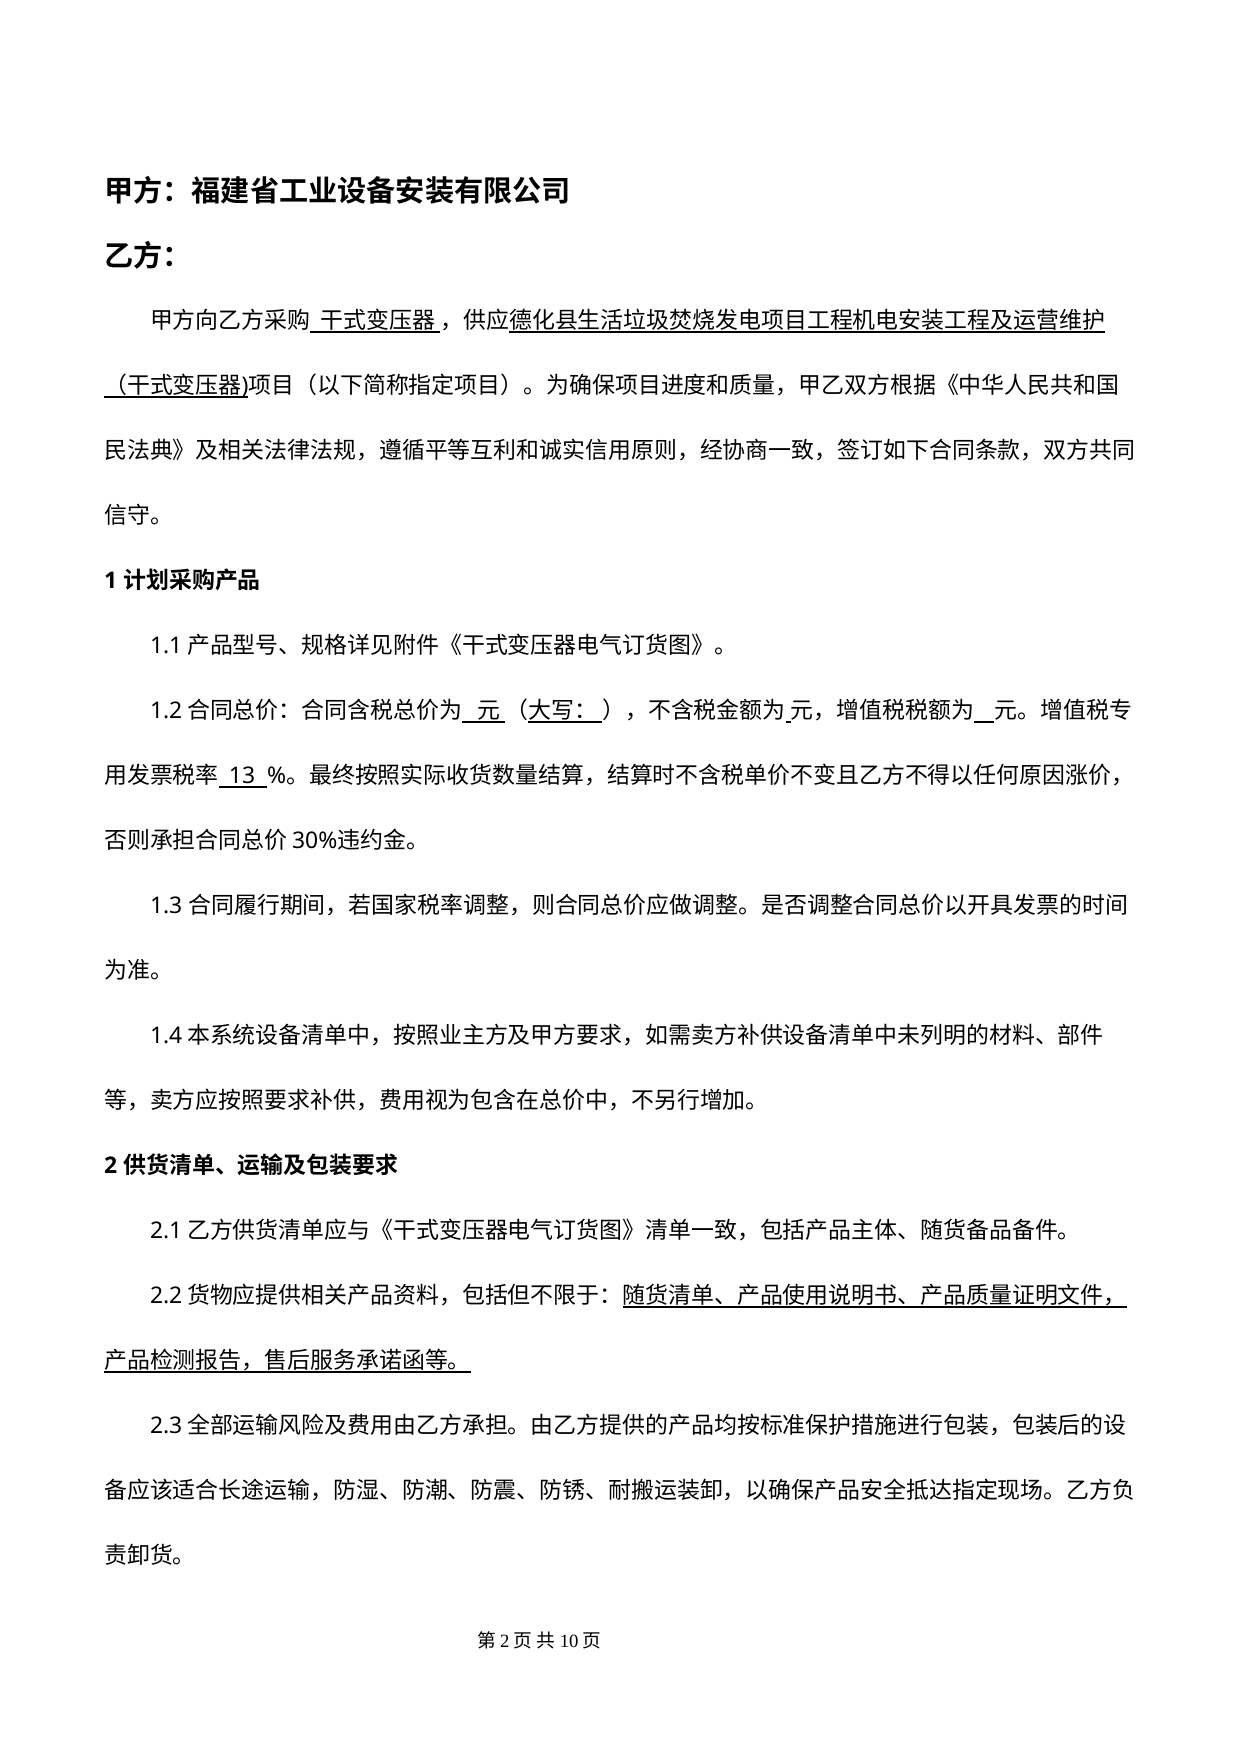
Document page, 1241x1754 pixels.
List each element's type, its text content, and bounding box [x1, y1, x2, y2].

list 2.3全部运输风险及费用由乙方承担。由乙方提供的产品均按标准保护措施进行包装，包装后的设备应该适合长途运输，防湿、防潮、防震、防锈、耐搬运装卸，以确保产品安全抵达指定现场。乙方负责卸货。 [104, 1392, 1136, 1587]
list 2.1乙方供货清单应与《干式变压器电气订货图》清单一致，包括产品主体、随货备品备件。 [104, 1197, 1136, 1262]
list 1.3 合同履行期间，若国家税率调整，则合同总价应做调整。是否调整合同总价以开具发票的时间为准。 [104, 872, 1136, 1002]
list 1.2合同总价：合同含税总价为 元 （大写： ），不含税金额为 元，增值税税额为 元。增值税专用发票税率 13 %。最终按照实际收货数量结算，结算时不含税单价不变且乙方不得以任何原因涨价，否则承担合同总价30%违约金。 [104, 677, 1136, 872]
list 1.4本系统设备清单中，按照业主方及甲方要求，如需卖方补供设备清单中未列明的材料、部件等，卖方应按照要求补供，费用视为包含在总价中，不另行增加。 [104, 1002, 1136, 1132]
text 甲方向乙方采购 干式变压器 ，供应德化县生活垃圾焚烧发电项目工程机电安装工程及运营维护（干式变压器)项目（以下简称指定项目）。为确保项目进度和质量，甲乙双方根据《中华人民共和国民法典》及相关法律法规，遵循平等互利和诚实信用原则，经协商一致，签订如下合同条款，双方共同信守。 [104, 287, 1136, 547]
list 2 供货清单、运输及包装要求 [104, 1132, 1136, 1197]
text 乙方： [104, 222, 1136, 287]
list 1.1产品型号、规格详见附件《干式变压器电气订货图》。 [104, 612, 1136, 677]
list 1 计划采购产品 [104, 547, 1136, 612]
text 甲方：福建省工业设备安装有限公司 [104, 157, 1136, 222]
list 2.2货物应提供相关产品资料，包括但不限于：随货清单、产品使用说明书、产品质量证明文件，产品检测报告，售后服务承诺函等。 [104, 1262, 1136, 1392]
